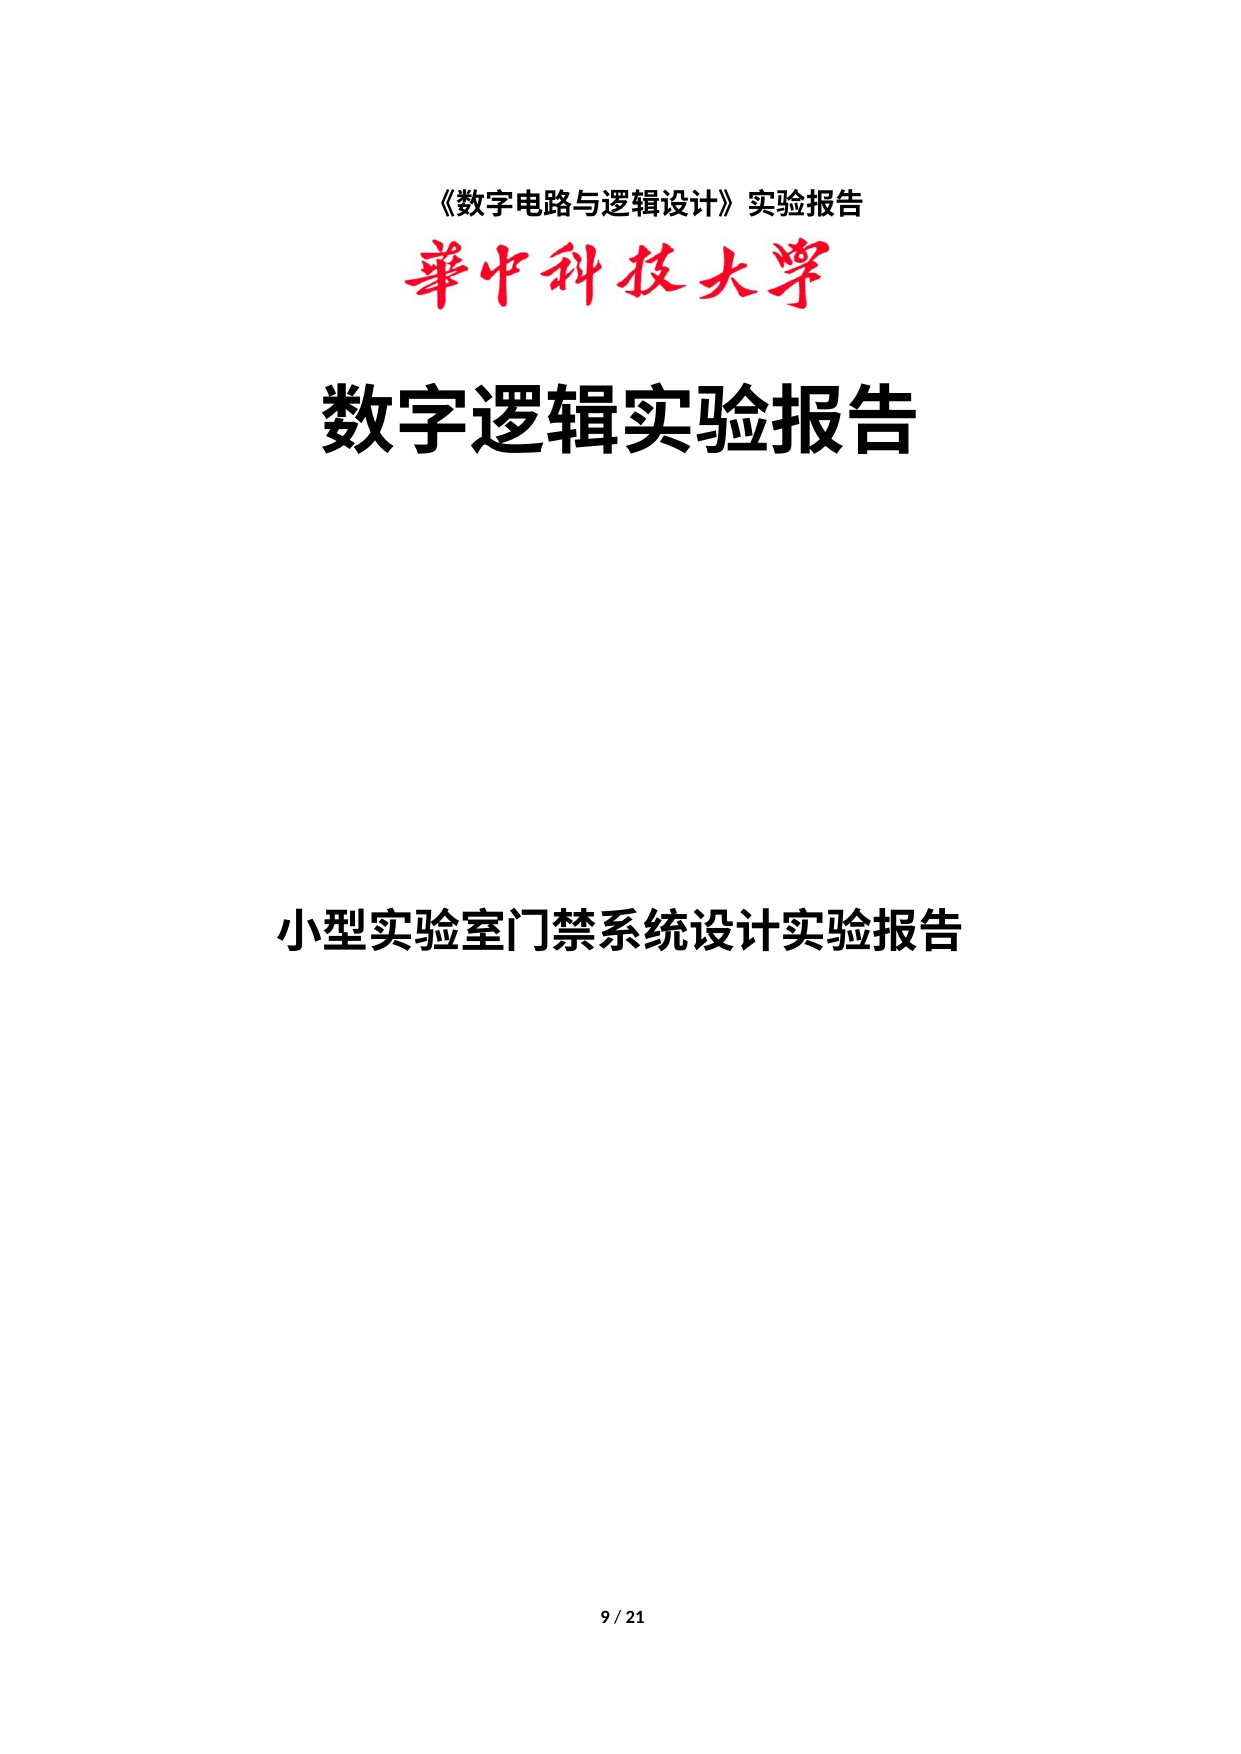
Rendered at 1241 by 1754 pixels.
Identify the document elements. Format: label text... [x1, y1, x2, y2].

text 数字逻辑实验报告 [187, 361, 1053, 469]
subtitle 小型实验室门禁系统设计实验报告 [187, 894, 1053, 961]
picture [402, 237, 838, 311]
